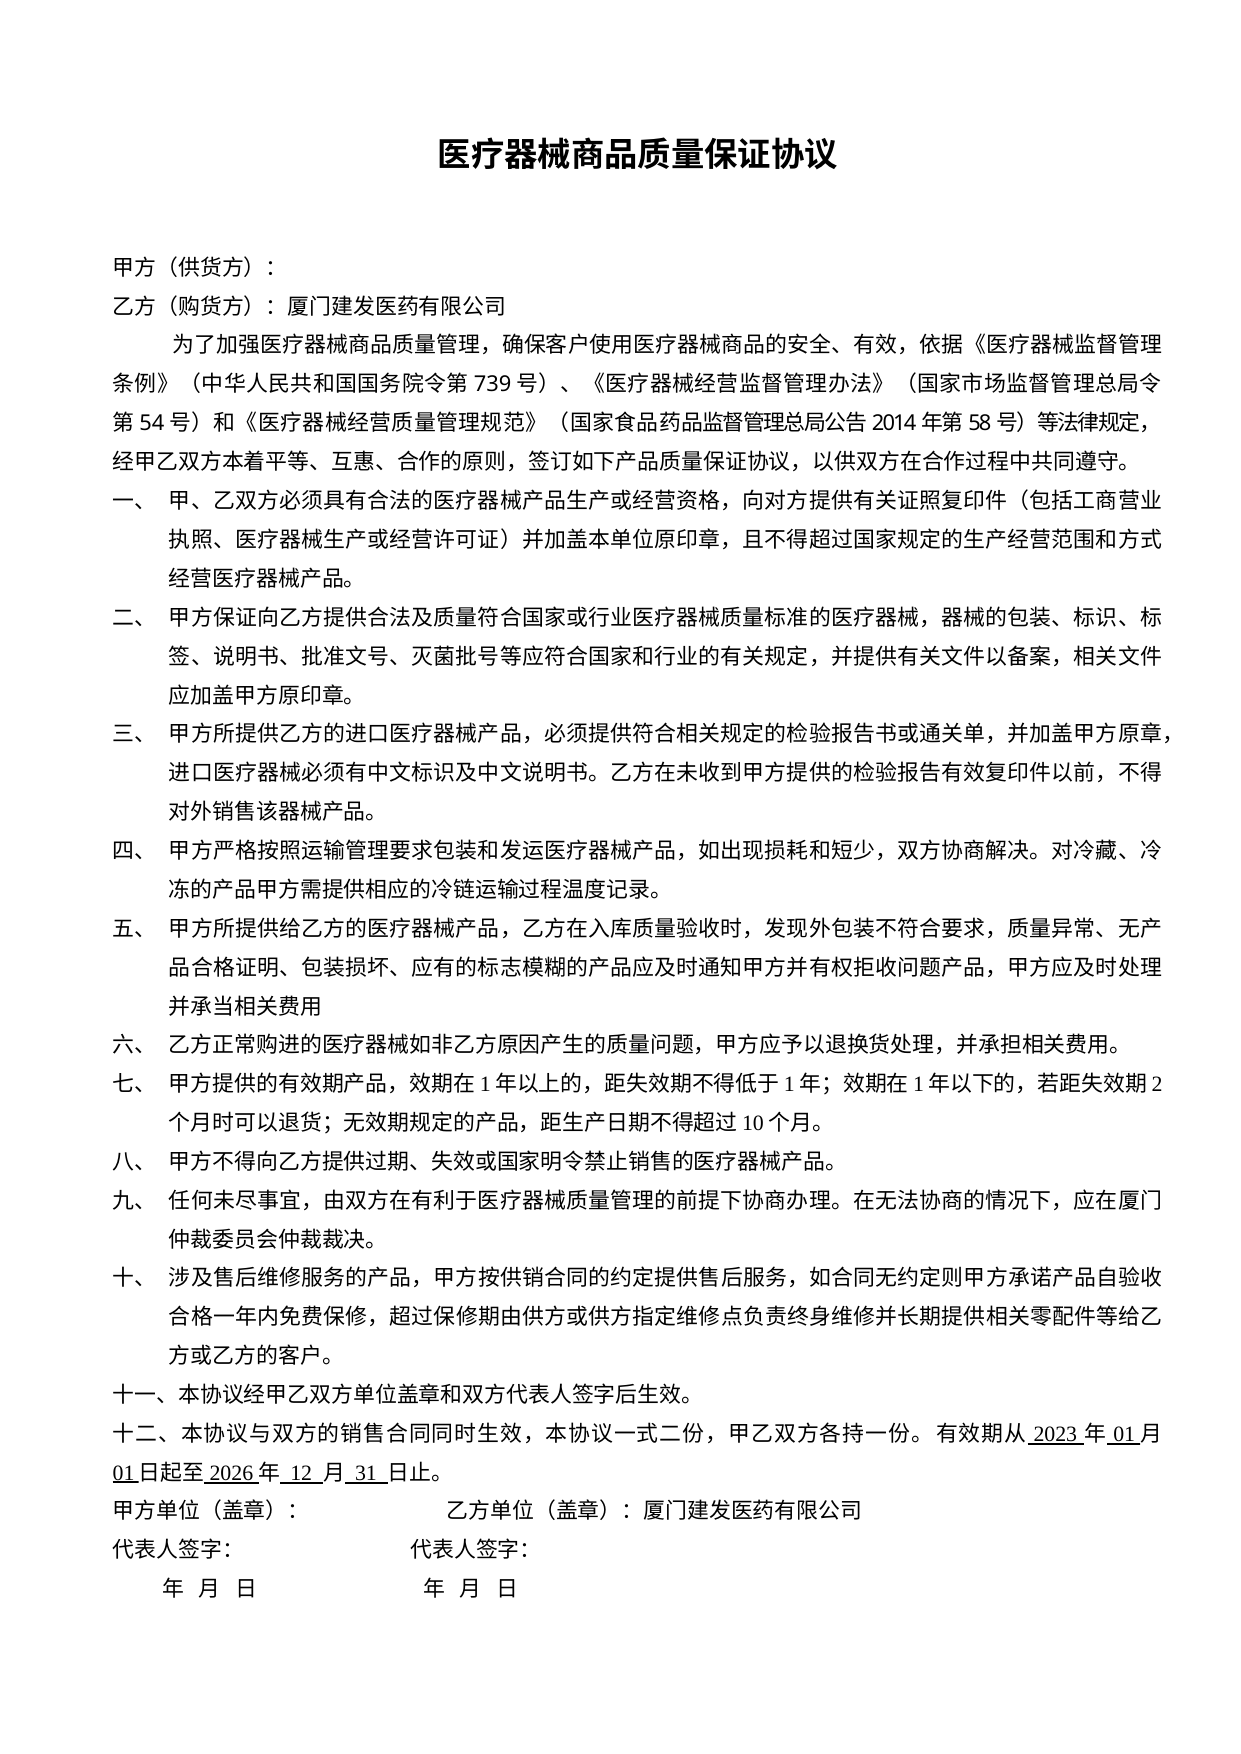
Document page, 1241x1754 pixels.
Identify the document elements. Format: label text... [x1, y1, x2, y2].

list 任何未尽事宜，由双方在有利于医疗器械质量管理的前提下协商办理。在无法协商的情况下，应在厦门仲裁委员会仲裁裁决。 [112, 1182, 1162, 1254]
text 医疗器械商品质量保证协议 [112, 119, 1162, 184]
text 甲方单位（盖章）： 乙方单位（盖章）：厦门建发医药有限公司 [112, 1493, 1162, 1526]
text 年 月 日 年 月 日 [112, 1571, 1162, 1603]
list 甲、乙双方必须具有合法的医疗器械产品生产或经营资格，向对方提供有关证照复印件（包括工商营业执照、医疗器械生产或经营许可证）并加盖本单位原印章，且不得超过国家规定的生产经营范围和方式经营医疗器械产品。 [112, 483, 1162, 593]
list 涉及售后维修服务的产品，甲方按供销合同的约定提供售后服务，如合同无约定则甲方承诺产品自验收合格一年内免费保修，超过保修期由供方或供方指定维修点负责终身维修并长期提供相关零配件等给乙方或乙方的客户。 [112, 1260, 1162, 1370]
list 乙方正常购进的医疗器械如非乙方原因产生的质量问题，甲方应予以退换货处理，并承担相关费用。 [112, 1027, 1162, 1059]
text 乙方（购货方）：厦门建发医药有限公司 [112, 288, 1162, 321]
list 甲方所提供给乙方的医疗器械产品，乙方在入库质量验收时，发现外包装不符合要求，质量异常、无产品合格证明、包装损坏、应有的标志模糊的产品应及时通知甲方并有权拒收问题产品，甲方应及时处理并承当相关费用 [112, 910, 1162, 1021]
text 为了加强医疗器械商品质量管理，确保客户使用医疗器械商品的安全、有效，依据《医疗器械监督管理条例》（中华人民共和国国务院令第739号）、《医疗器械经营监督管理办法》（国家市场监督管理总局令第54号）和《医疗器械经营质量管理规范》（国家食品药品监督管理总局公告2014年第58号）等法律规定，经甲乙双方本着平等、互惠、合作的原则，签订如下产品质量保证协议，以供双方在合作过程中共同遵守。 [112, 327, 1162, 476]
list 甲方所提供乙方的进口医疗器械产品，必须提供符合相关规定的检验报告书或通关单，并加盖甲方原章，进口医疗器械必须有中文标识及中文说明书。乙方在未收到甲方提供的检验报告有效复印件以前，不得对外销售该器械产品。 [112, 716, 1162, 826]
text 十二、本协议与双方的销售合同同时生效，本协议一式二份，甲乙双方各持一份。有效期从 2023 年 01月 01日起至 2026 年 12 月 31 日止。 [112, 1415, 1162, 1487]
text 甲方（供货方）： [112, 249, 1162, 282]
text 代表人签字： 代表人签字： [112, 1532, 1162, 1564]
list 甲方严格按照运输管理要求包装和发运医疗器械产品，如出现损耗和短少，双方协商解决。对冷藏、冷冻的产品甲方需提供相应的冷链运输过程温度记录。 [112, 833, 1162, 904]
list 甲方提供的有效期产品，效期在1年以上的，距失效期不得低于1年；效期在1年以下的，若距失效期2个月时可以退货；无效期规定的产品，距生产日期不得超过10个月。 [112, 1066, 1162, 1137]
list 甲方不得向乙方提供过期、失效或国家明令禁止销售的医疗器械产品。 [112, 1143, 1162, 1176]
list 甲方保证向乙方提供合法及质量符合国家或行业医疗器械质量标准的医疗器械，器械的包装、标识、标签、说明书、批准文号、灭菌批号等应符合国家和行业的有关规定，并提供有关文件以备案，相关文件应加盖甲方原印章。 [112, 599, 1162, 710]
text 十一、本协议经甲乙双方单位盖章和双方代表人签字后生效。 [112, 1377, 1162, 1409]
